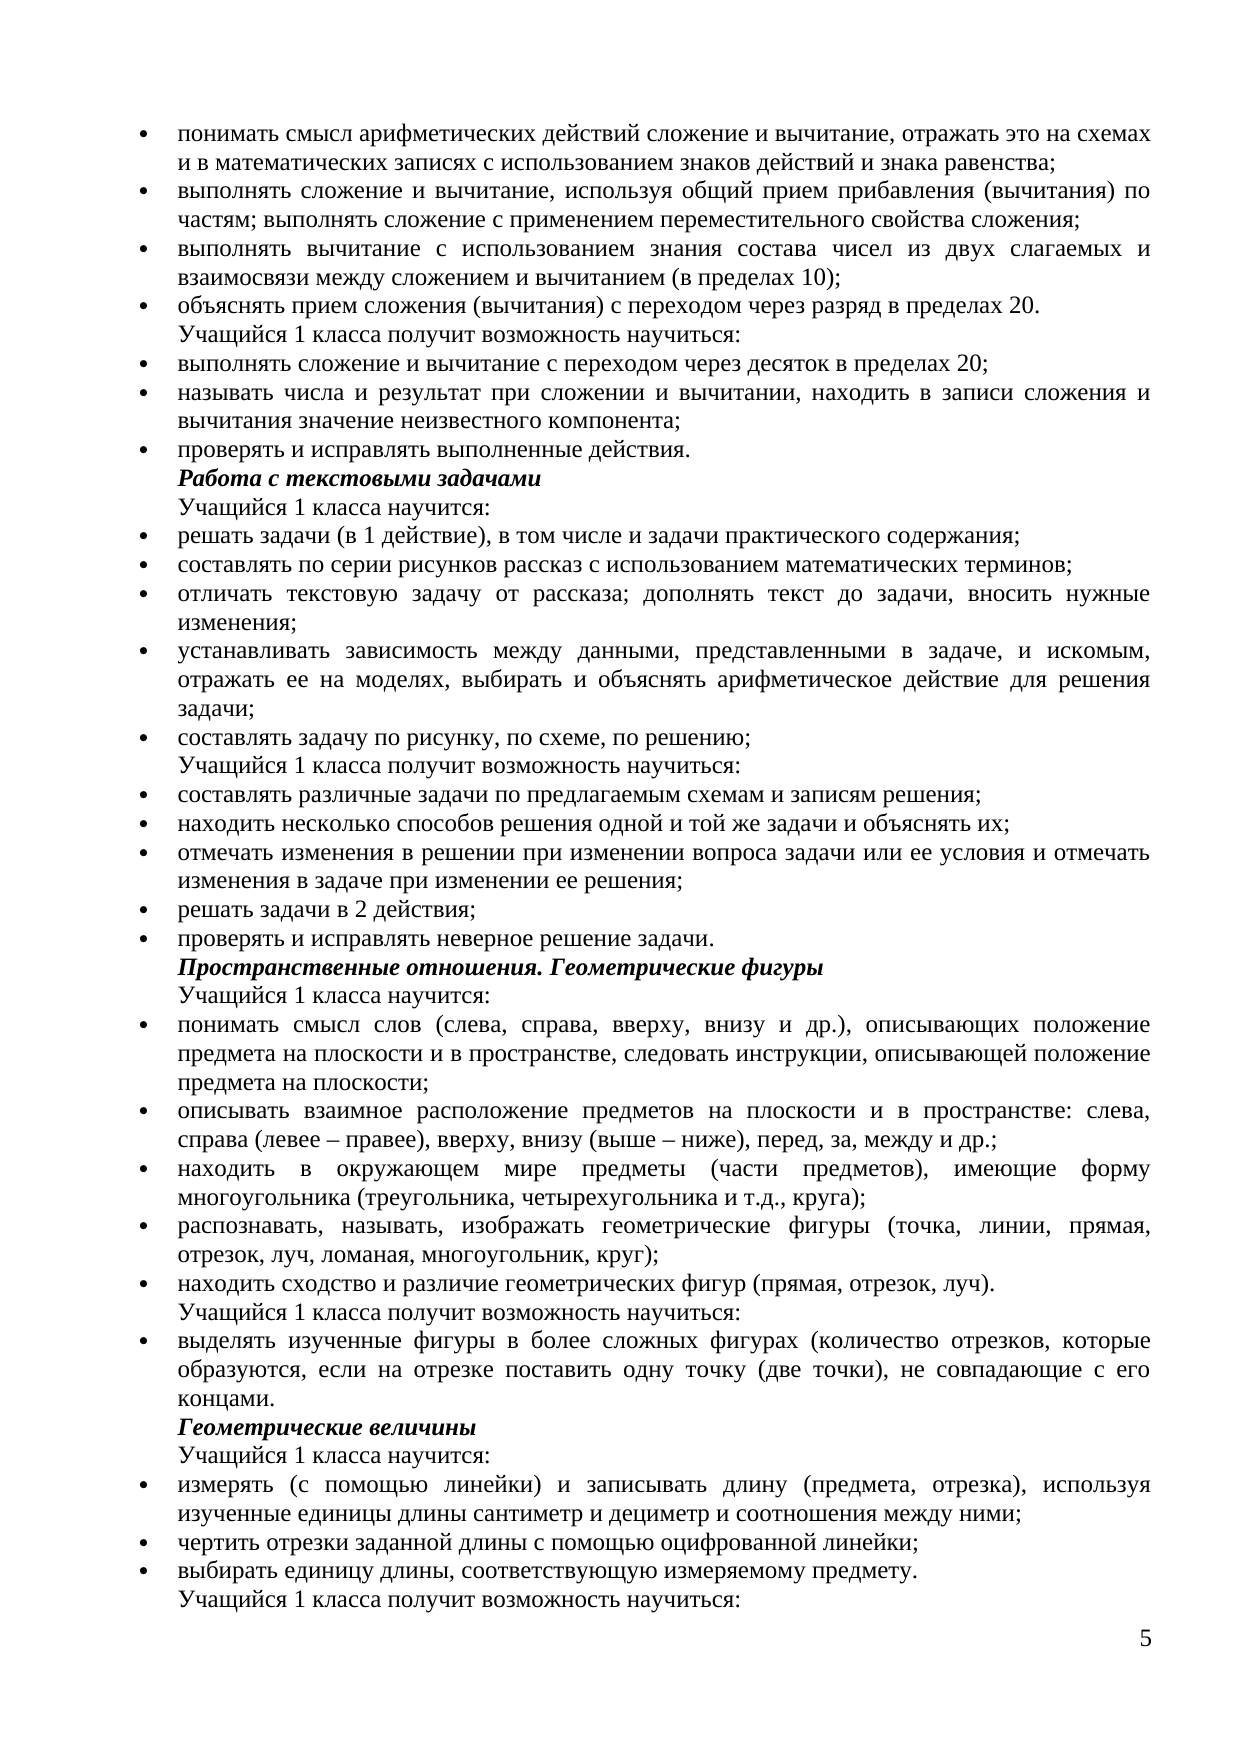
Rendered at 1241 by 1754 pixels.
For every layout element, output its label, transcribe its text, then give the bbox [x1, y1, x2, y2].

list составлять по серии рисунков рассказ с использованием математических терминов; [140, 549, 1152, 578]
list выполнять сложение и вычитание с переходом через десяток в пределах 20; [140, 348, 1152, 377]
list выполнять сложение и вычитание, используя общий прием прибавления (вычитания) по частям; выполнять сложение с применением переместительного свойства сложения; [140, 176, 1152, 233]
text Учащийся 1 класса получит возможность научиться: [177, 751, 1152, 779]
list отмечать изменения в решении при изменении вопроса задачи или ее условия и отмечать изменения в задаче при изменении ее решения; [140, 837, 1152, 894]
list находить сходство и различие геометрических фигур (прямая, отрезок, луч). [140, 1268, 1152, 1297]
list составлять различные задачи по предлагаемым схемам и записям решения; [140, 779, 1152, 808]
list выполнять вычитание с использованием знания состава чисел из двух слагаемых и взаимосвязи между сложением и вычитанием (в пределах 10); [140, 233, 1152, 291]
text Геометрические величины [177, 1412, 1152, 1441]
text Учащийся 1 класса научится: [177, 1441, 1152, 1469]
list решать задачи (в 1 действие), в том числе и задачи практического содержания; [140, 521, 1152, 549]
text Пространственные отношения. Геометрические фигуры [177, 952, 1152, 981]
text Работа с текстовыми задачами [177, 463, 1152, 492]
list устанавливать зависимость между данными, представленными в задаче, и искомым, отражать ее на моделях, выбирать и объяснять арифметическое действие для решения задачи; [140, 636, 1152, 722]
list решать задачи в 2 действия; [140, 894, 1152, 923]
list находить несколько способов решения одной и той же задачи и объяснять их; [140, 808, 1152, 837]
list проверять и исправлять выполненные действия. [140, 434, 1152, 463]
text Учащийся 1 класса научится: [177, 981, 1152, 1009]
list называть числа и результат при сложении и вычитании, находить в записи сложения и вычитания значение неизвестного компонента; [140, 377, 1152, 434]
list описывать взаимное расположение предметов на плоскости и в пространстве: слева, справа (левее – правее), вверху, внизу (выше – ниже), перед, за, между и др.; [140, 1096, 1152, 1153]
list понимать смысл слов (слева, справа, вверху, внизу и др.), описывающих положение предмета на плоскости и в пространстве, следовать инструкции, описывающей положение предмета на плоскости; [140, 1009, 1152, 1096]
text Учащийся 1 класса научится: [177, 492, 1152, 521]
list измерять (с помощью линейки) и записывать длину (предмета, отрезка), используя изученные единицы длины сантиметр и дециметр и соотношения между ними; [140, 1469, 1152, 1527]
list отличать текстовую задачу от рассказа; дополнять текст до задачи, вносить нужные изменения; [140, 578, 1152, 636]
list распознавать, называть, изображать геометрические фигуры (точка, линии, прямая, отрезок, луч, ломаная, многоугольник, круг); [140, 1211, 1152, 1268]
list находить в окружающем мире предметы (части предметов), имеющие форму многоугольника (треугольника, четырехугольника и т.д., круга); [140, 1153, 1152, 1211]
list выделять изученные фигуры в более сложных фигурах (количество отрезков, которые образуются, если на отрезке поставить одну точку (две точки), не совпадающие с его концами. [140, 1326, 1152, 1412]
list чертить отрезки заданной длины с помощью оцифрованной линейки; [140, 1527, 1152, 1556]
text Учащийся 1 класса получит возможность научиться: [177, 1297, 1152, 1326]
list проверять и исправлять неверное решение задачи. [140, 923, 1152, 952]
text Учащийся 1 класса получит возможность научиться: [177, 1584, 1152, 1613]
list выбирать единицу длины, соответствующую измеряемому предмету. [140, 1556, 1152, 1584]
list понимать смысл арифметических действий сложение и вычитание, отражать это на схемах и в математических записях с использованием знаков действий и знака равенства; [140, 118, 1152, 176]
text Учащийся 1 класса получит возможность научиться: [177, 319, 1152, 348]
list объяснять прием сложения (вычитания) с переходом через разряд в пределах 20. [140, 291, 1152, 319]
list составлять задачу по рисунку, по схеме, по решению; [140, 722, 1152, 751]
